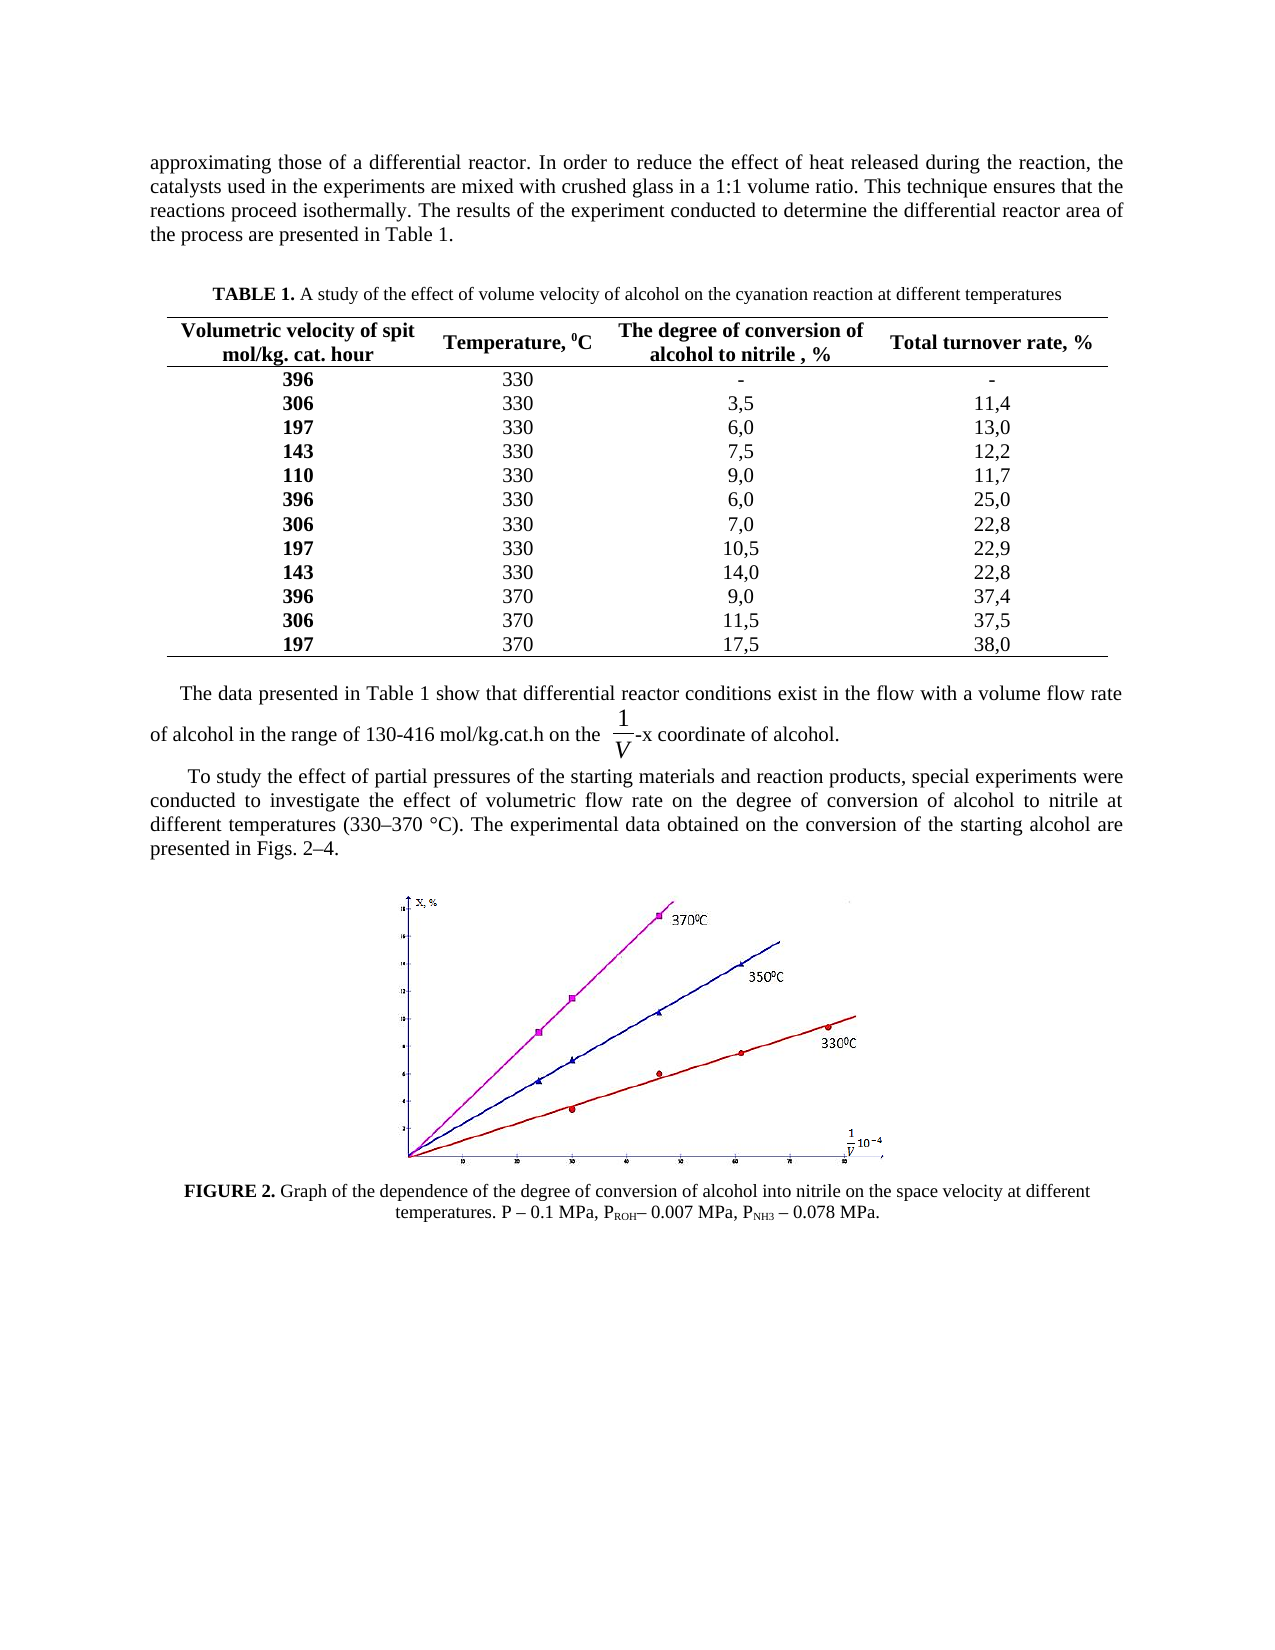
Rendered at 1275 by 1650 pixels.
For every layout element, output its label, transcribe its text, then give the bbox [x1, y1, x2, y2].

table_cell 3,5 [606, 391, 875, 415]
table_cell 9,0 [606, 463, 875, 487]
table_cell 22,9 [875, 536, 1108, 559]
table_cell 143 [167, 560, 429, 584]
table_cell 22,8 [875, 560, 1108, 584]
table_cell 11,7 [875, 463, 1108, 487]
table_cell 330 [429, 439, 606, 463]
table_cell 10,5 [606, 536, 875, 559]
table_cell 17,5 [606, 632, 875, 656]
table_cell 25,0 [875, 488, 1108, 511]
table_header Temperature, 0С [429, 318, 606, 366]
table_cell 197 [167, 632, 429, 656]
table_cell 330 [429, 463, 606, 487]
table_cell 11,5 [606, 608, 875, 632]
table_cell 7,5 [606, 439, 875, 463]
table_cell 330 [429, 560, 606, 584]
table_cell 197 [167, 536, 429, 559]
table_cell 370 [429, 608, 606, 632]
table_cell 6,0 [606, 488, 875, 511]
table_cell 330 [429, 536, 606, 559]
table_cell 197 [167, 415, 429, 439]
table_cell 13,0 [875, 415, 1108, 439]
table_cell 110 [167, 463, 429, 487]
table_header Total turnover rate, % [875, 318, 1108, 366]
text FIGURE 2. Graph of the dependence of the degree of conversion of alcohol into nitrile on the space velocity at different temperatures. P – 0.1 MPa, PROH– 0.007 MPa, PNH3 – 0.078 MPa. [150, 1179, 1125, 1223]
table_cell 370 [429, 584, 606, 608]
table_cell 6,0 [606, 415, 875, 439]
table_header Volumetric velocity of spit mol/kg. cat. hour [167, 318, 429, 366]
table_cell 396 [167, 488, 429, 511]
table_header The degree of conversion of alcohol to nitrile , % [606, 318, 875, 366]
table_cell - [875, 367, 1108, 391]
table_cell 14,0 [606, 560, 875, 584]
table_cell 306 [167, 608, 429, 632]
table_cell 306 [167, 391, 429, 415]
table_cell 37,4 [875, 584, 1108, 608]
table_cell 12,2 [875, 439, 1108, 463]
text The data presented in Table 1 show that differential reactor conditions exist in the flow with a volume flow rate of alcohol in the range of 130-416 mol/kg.cat.h on the -х coordinate of alcohol. [150, 681, 1125, 764]
table_cell 11,4 [875, 391, 1108, 415]
table_cell 9,0 [606, 584, 875, 608]
table_cell 396 [167, 584, 429, 608]
table_cell 330 [429, 488, 606, 511]
table_cell 330 [429, 511, 606, 536]
table_cell 143 [167, 439, 429, 463]
table_cell 7,0 [606, 511, 875, 536]
picture [391, 884, 884, 1167]
table_cell 38,0 [875, 632, 1108, 656]
table_cell - [606, 367, 875, 391]
text To study the effect of partial pressures of the starting materials and reaction products, special experiments were conducted to investigate the effect of volumetric flow rate on the degree of conversion of alcohol to nitrile at different temperatures (330–370 °C). The experimental data obtained on the conversion of the starting alcohol are presented in Figs. 2–4. [150, 764, 1125, 860]
table_cell 37,5 [875, 608, 1108, 632]
table_cell 330 [429, 391, 606, 415]
table_cell 22,8 [875, 511, 1108, 536]
table_cell 396 [167, 367, 429, 391]
table_cell 330 [429, 415, 606, 439]
table_cell 306 [167, 511, 429, 536]
table_cell 370 [429, 632, 606, 656]
text TABLE 1. A study of the effect of volume velocity of alcohol on the cyanation reaction at different temperatures [150, 283, 1125, 304]
table_cell 330 [429, 367, 606, 391]
